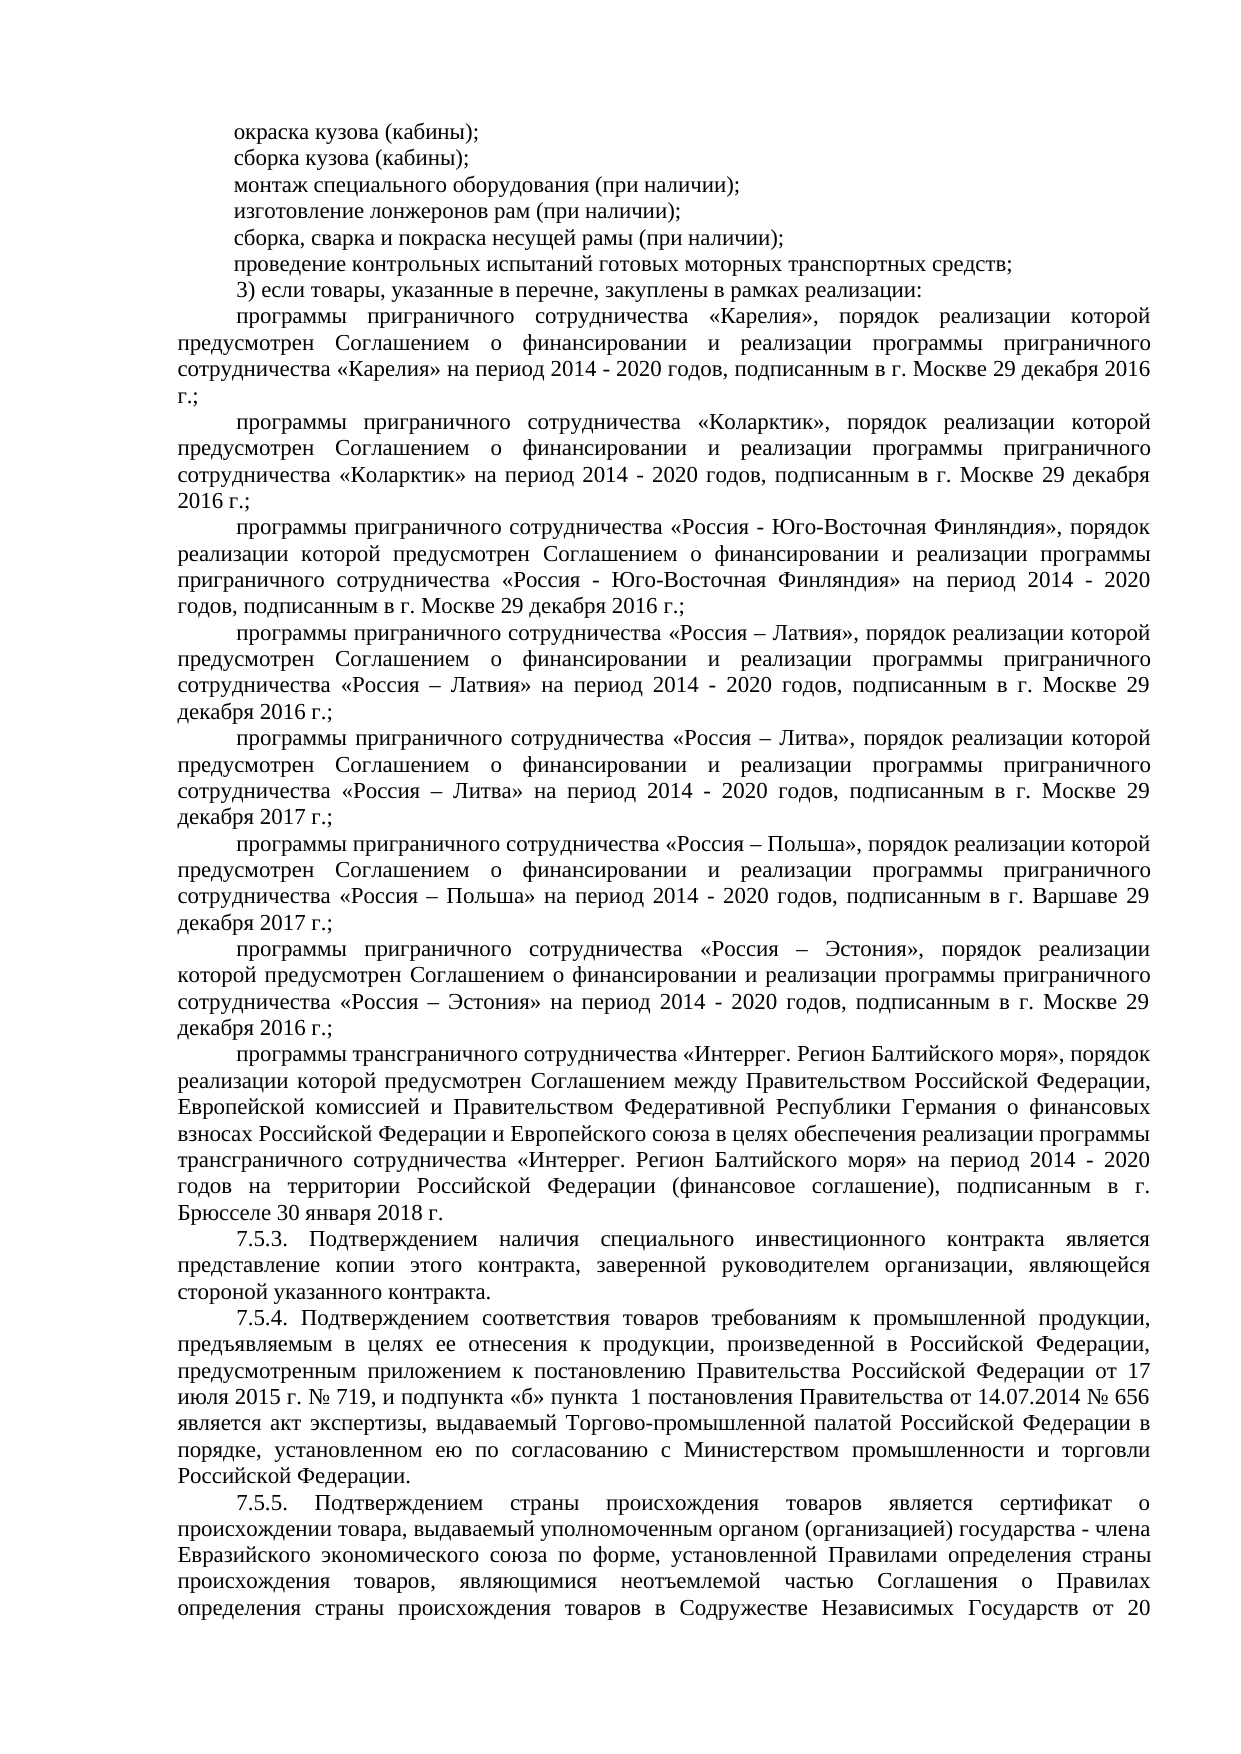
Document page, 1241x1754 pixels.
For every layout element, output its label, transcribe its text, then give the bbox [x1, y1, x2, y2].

text сборка кузова (кабины); [177, 144, 1152, 171]
text окраска кузова (кабины); [177, 118, 1152, 144]
text сборка, сварка и покраска несущей рамы (при наличии); [177, 223, 1152, 250]
text 7.5.3. Подтверждением наличия специального инвестиционного контракта является представление копии этого контракта, заверенной руководителем организации, являющейся стороной указанного контракта. [177, 1225, 1152, 1304]
text программы приграничного сотрудничества «Россия – Литва», порядок реализации которой предусмотрен Соглашением о финансировании и реализации программы приграничного сотрудничества «Россия – Литва» на период 2014 - 2020 годов, подписанным в г. Москве 29 декабря 2017 г.; [177, 724, 1152, 830]
text 3) если товары, указанные в перечне, закуплены в рамках реализации: [177, 276, 1152, 303]
text проведение контрольных испытаний готовых моторных транспортных средств; [177, 250, 1152, 276]
text программы приграничного сотрудничества «Россия – Латвия», порядок реализации которой предусмотрен Соглашением о финансировании и реализации программы приграничного сотрудничества «Россия – Латвия» на период 2014 - 2020 годов, подписанным в г. Москве 29 декабря 2016 г.; [177, 619, 1152, 724]
text программы приграничного сотрудничества «Россия – Эстония», порядок реализации которой предусмотрен Соглашением о финансировании и реализации программы приграничного сотрудничества «Россия – Эстония» на период 2014 - 2020 годов, подписанным в г. Москве 29 декабря 2016 г.; [177, 935, 1152, 1041]
text программы приграничного сотрудничества «Россия – Польша», порядок реализации которой предусмотрен Соглашением о финансировании и реализации программы приграничного сотрудничества «Россия – Польша» на период 2014 - 2020 годов, подписанным в г. Варшаве 29 декабря 2017 г.; [177, 830, 1152, 935]
text программы приграничного сотрудничества «Карелия», порядок реализации которой предусмотрен Соглашением о финансировании и реализации программы приграничного сотрудничества «Карелия» на период 2014 - 2020 годов, подписанным в г. Москве 29 декабря 2016 г.; [177, 303, 1152, 408]
text программы приграничного сотрудничества «Россия - Юго-Восточная Финляндия», порядок реализации которой предусмотрен Соглашением о финансировании и реализации программы приграничного сотрудничества «Россия - Юго-Восточная Финляндия» на период 2014 - 2020 годов, подписанным в г. Москве 29 декабря 2016 г.; [177, 513, 1152, 619]
text программы трансграничного сотрудничества «Интеррег. Регион Балтийского моря», порядок реализации которой предусмотрен Соглашением между Правительством Российской Федерации, Европейской комиссией и Правительством Федеративной Республики Германия о финансовых взносах Российской Федерации и Европейского союза в целях обеспечения реализации программы трансграничного сотрудничества «Интеррег. Регион Балтийского моря» на период 2014 - 2020 годов на территории Российской Федерации (финансовое соглашение), подписанным в г. Брюсселе 30 января 2018 г. [177, 1041, 1152, 1225]
text 7.5.4. Подтверждением соответствия товаров требованиям к промышленной продукции, предъявляемым в целях ее отнесения к продукции, произведенной в Российской Федерации, предусмотренным приложением к постановлению Правительства Российской Федерации от 17 июля 2015 г. № 719, и подпункта «б» пункта 1 постановления Правительства от 14.07.2014 № 656 является акт экспертизы, выдаваемый Торгово-промышленной палатой Российской Федерации в порядке, установленном ею по согласованию с Министерством промышленности и торговли Российской Федерации. [177, 1304, 1152, 1488]
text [177, 1488, 1152, 1620]
text изготовление лонжеронов рам (при наличии); [177, 197, 1152, 223]
text программы приграничного сотрудничества «Коларктик», порядок реализации которой предусмотрен Соглашением о финансировании и реализации программы приграничного сотрудничества «Коларктик» на период 2014 - 2020 годов, подписанным в г. Москве 29 декабря 2016 г.; [177, 408, 1152, 513]
text монтаж специального оборудования (при наличии); [177, 171, 1152, 197]
